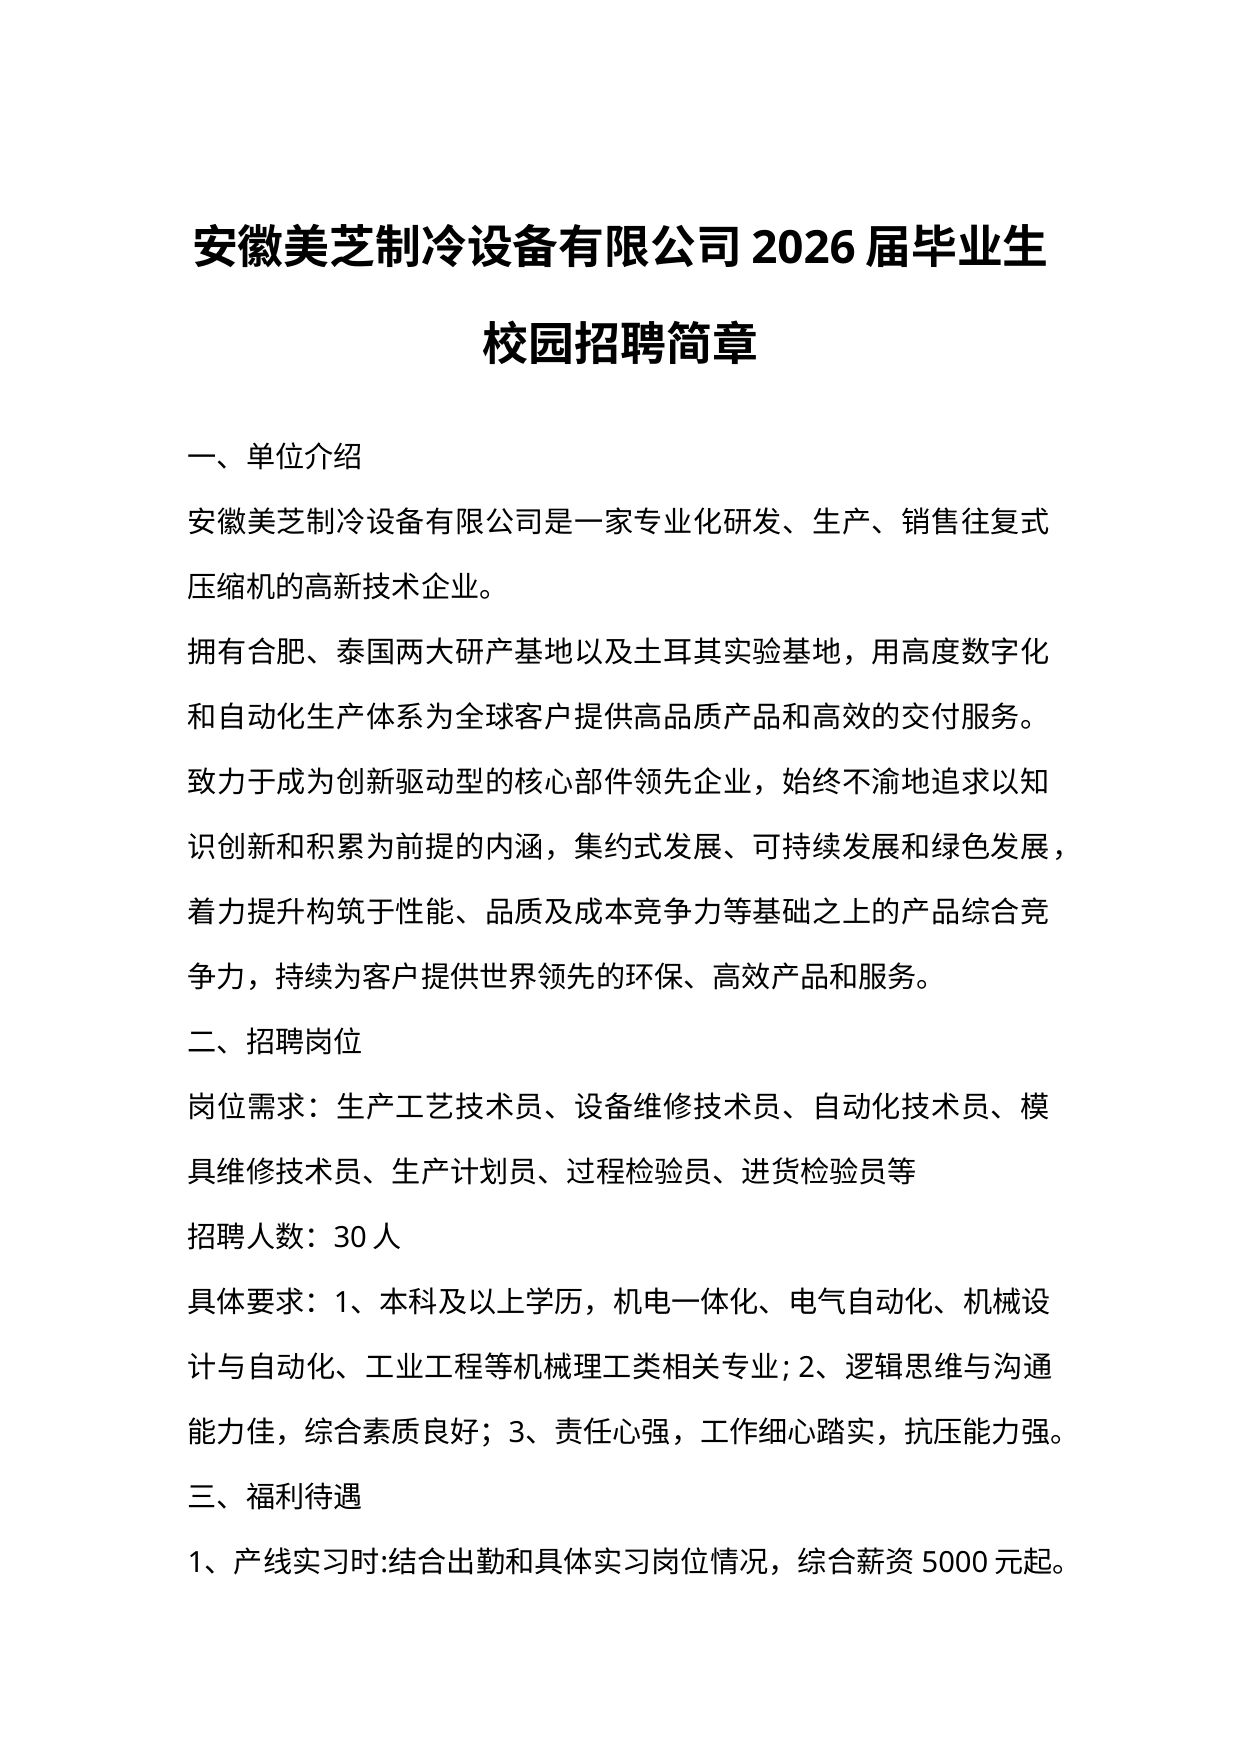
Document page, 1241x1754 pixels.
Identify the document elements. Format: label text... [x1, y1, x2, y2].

text 岗位需求：生产工艺技术员、设备维修技术员、自动化技术员、模具维修技术员、生产计划员、过程检验员、进货检验员等 [187, 1072, 1053, 1202]
text 招聘人数：30人 [187, 1202, 1053, 1267]
text 二、招聘岗位 [187, 1007, 1053, 1072]
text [187, 1527, 1053, 1592]
text 具体要求：1、本科及以上学历，机电一体化、电气自动化、机械设计与自动化、工业工程等机械理工类相关专业; 2、逻辑思维与沟通能力佳，综合素质良好；3、责任心强，工作细心踏实，抗压能力强。 [187, 1267, 1053, 1462]
text 三、福利待遇 [187, 1462, 1053, 1527]
text 安徽美芝制冷设备有限公司是一家专业化研发、生产、销售往复式压缩机的高新技术企业。 [187, 487, 1053, 617]
text 安徽美芝制冷设备有限公司2026届毕业生校园招聘简章 [187, 194, 1053, 389]
text 拥有合肥、泰国两大研产基地以及土耳其实验基地，用高度数字化和自动化生产体系为全球客户提供高品质产品和高效的交付服务。致力于成为创新驱动型的核心部件领先企业，始终不渝地追求以知识创新和积累为前提的内涵，集约式发展、可持续发展和绿色发展，着力提升构筑于性能、品质及成本竞争力等基础之上的产品综合竞争力，持续为客户提供世界领先的环保、高效产品和服务。 [187, 617, 1053, 1007]
text 一、单位介绍 [187, 422, 1053, 487]
